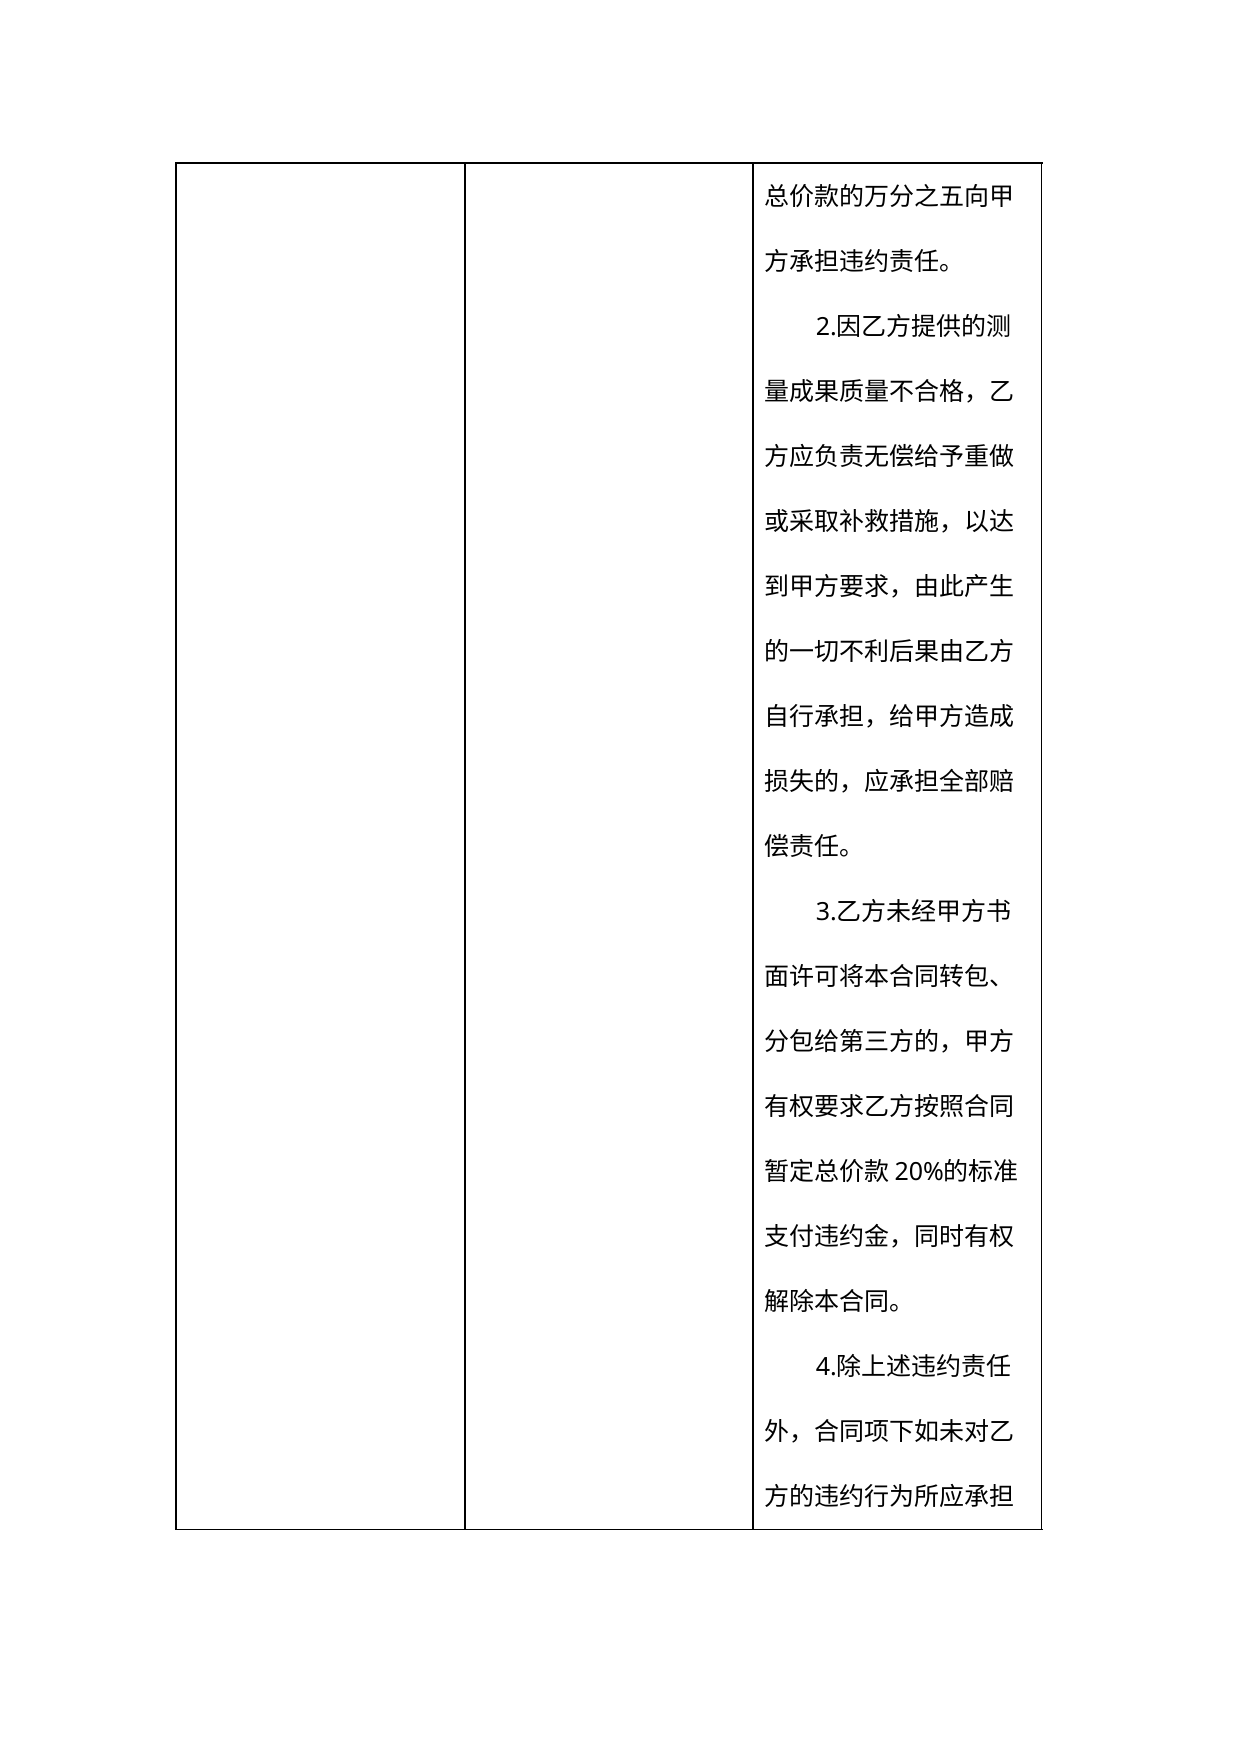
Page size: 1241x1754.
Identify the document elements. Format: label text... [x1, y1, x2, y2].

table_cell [754, 164, 1041, 1528]
table_cell 1 [177, 164, 464, 1528]
table_cell [466, 164, 752, 1528]
